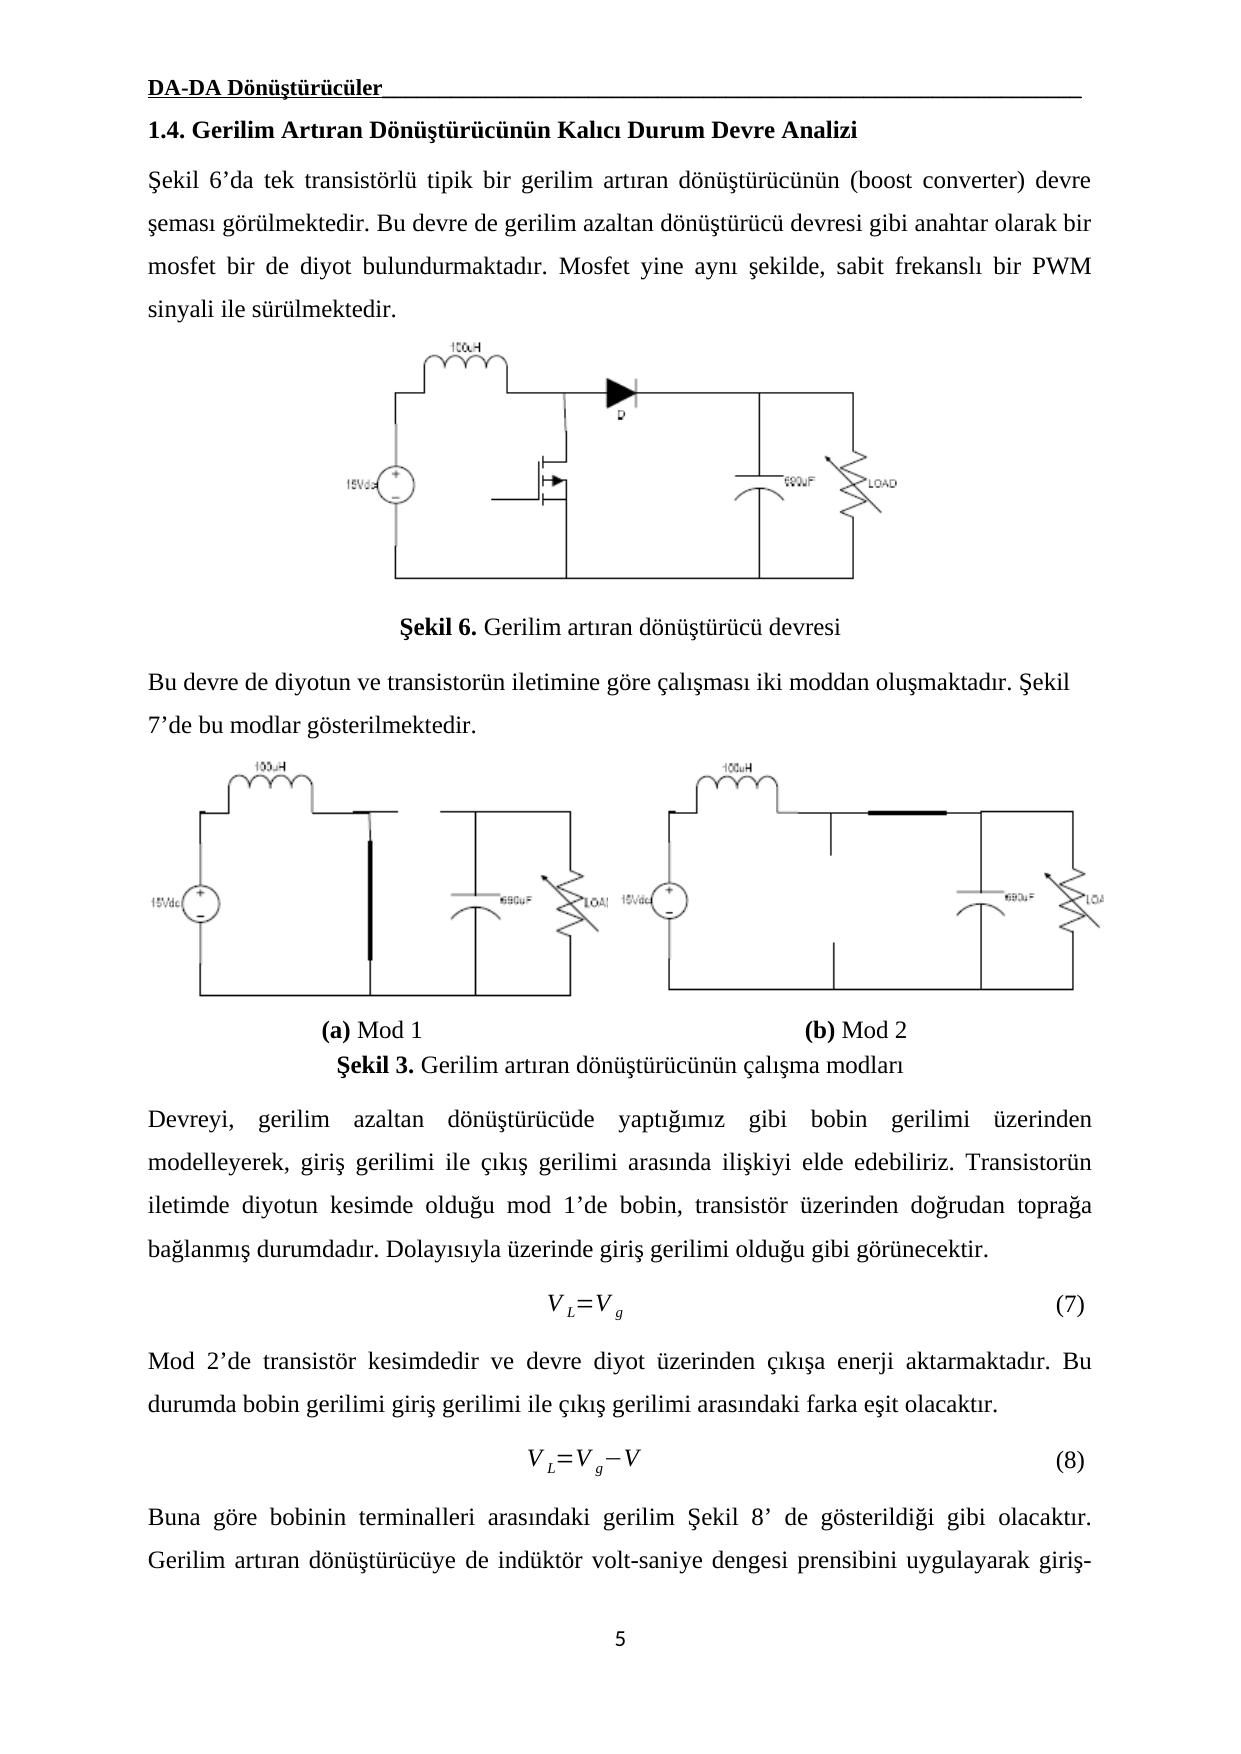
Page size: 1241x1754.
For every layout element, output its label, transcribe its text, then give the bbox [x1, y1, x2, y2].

table_header [136, 754, 608, 1009]
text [148, 1502, 1093, 1574]
table_cell (b) Mod 2 [608, 1009, 1104, 1050]
text Bu devre de diyotun ve transistorün iletimine göre çalışması iki moddan oluşmaktadır. Şekil 7’de bu modlar gösterilmektedir. [148, 667, 1093, 739]
table_cell (a) Mod 1 [136, 1009, 608, 1050]
table_cell Şekil 3. Gerilim artıran dönüştürücünün çalışma modları [136, 1050, 1104, 1104]
table_header (7) [1034, 1289, 1096, 1346]
text Mod 2’de transistör kesimdedir ve devre diyot üzerinden çıkışa enerji aktarmaktadır. Bu durumda bobin gerilimi giriş gerilimi ile çıkış gerilimi arasındaki farka eşit olacaktır. [148, 1346, 1093, 1418]
table_header [136, 1289, 1033, 1346]
text 1.4. Gerilim Artıran Dönüştürücünün Kalıcı Durum Devre Analizi [148, 116, 1093, 144]
table_header (8) [1034, 1445, 1096, 1502]
text Şekil 6. Gerilim artıran dönüştürücü devresi [148, 612, 1093, 641]
table_header [608, 754, 1104, 1009]
table_header [136, 1445, 1033, 1502]
text Şekil 6’da tek transistörlü tipik bir gerilim artıran dönüştürücünün (boost converter) devre şeması görülmektedir. Bu devre de gerilim azaltan dönüştürücü devresi gibi anahtar olarak bir mosfet bir de diyot bulundurmaktadır. Mosfet yine aynı şekilde, sabit frekanslı bir PWM sinyali ile sürülmektedir. [148, 165, 1093, 323]
text Devreyi, gerilim azaltan dönüştürücüde yaptığımız gibi bobin gerilimi üzerinden modelleyerek, giriş gerilimi ile çıkış gerilimi arasında ilişkiyi elde edebiliriz. Transistorün iletimde diyotun kesimde olduğu mod 1’de bobin, transistör üzerinden doğrudan toprağa bağlanmış durumdadır. Dolayısıyla üzerinde giriş gerilimi olduğu gibi görünecektir. [148, 1104, 1093, 1262]
